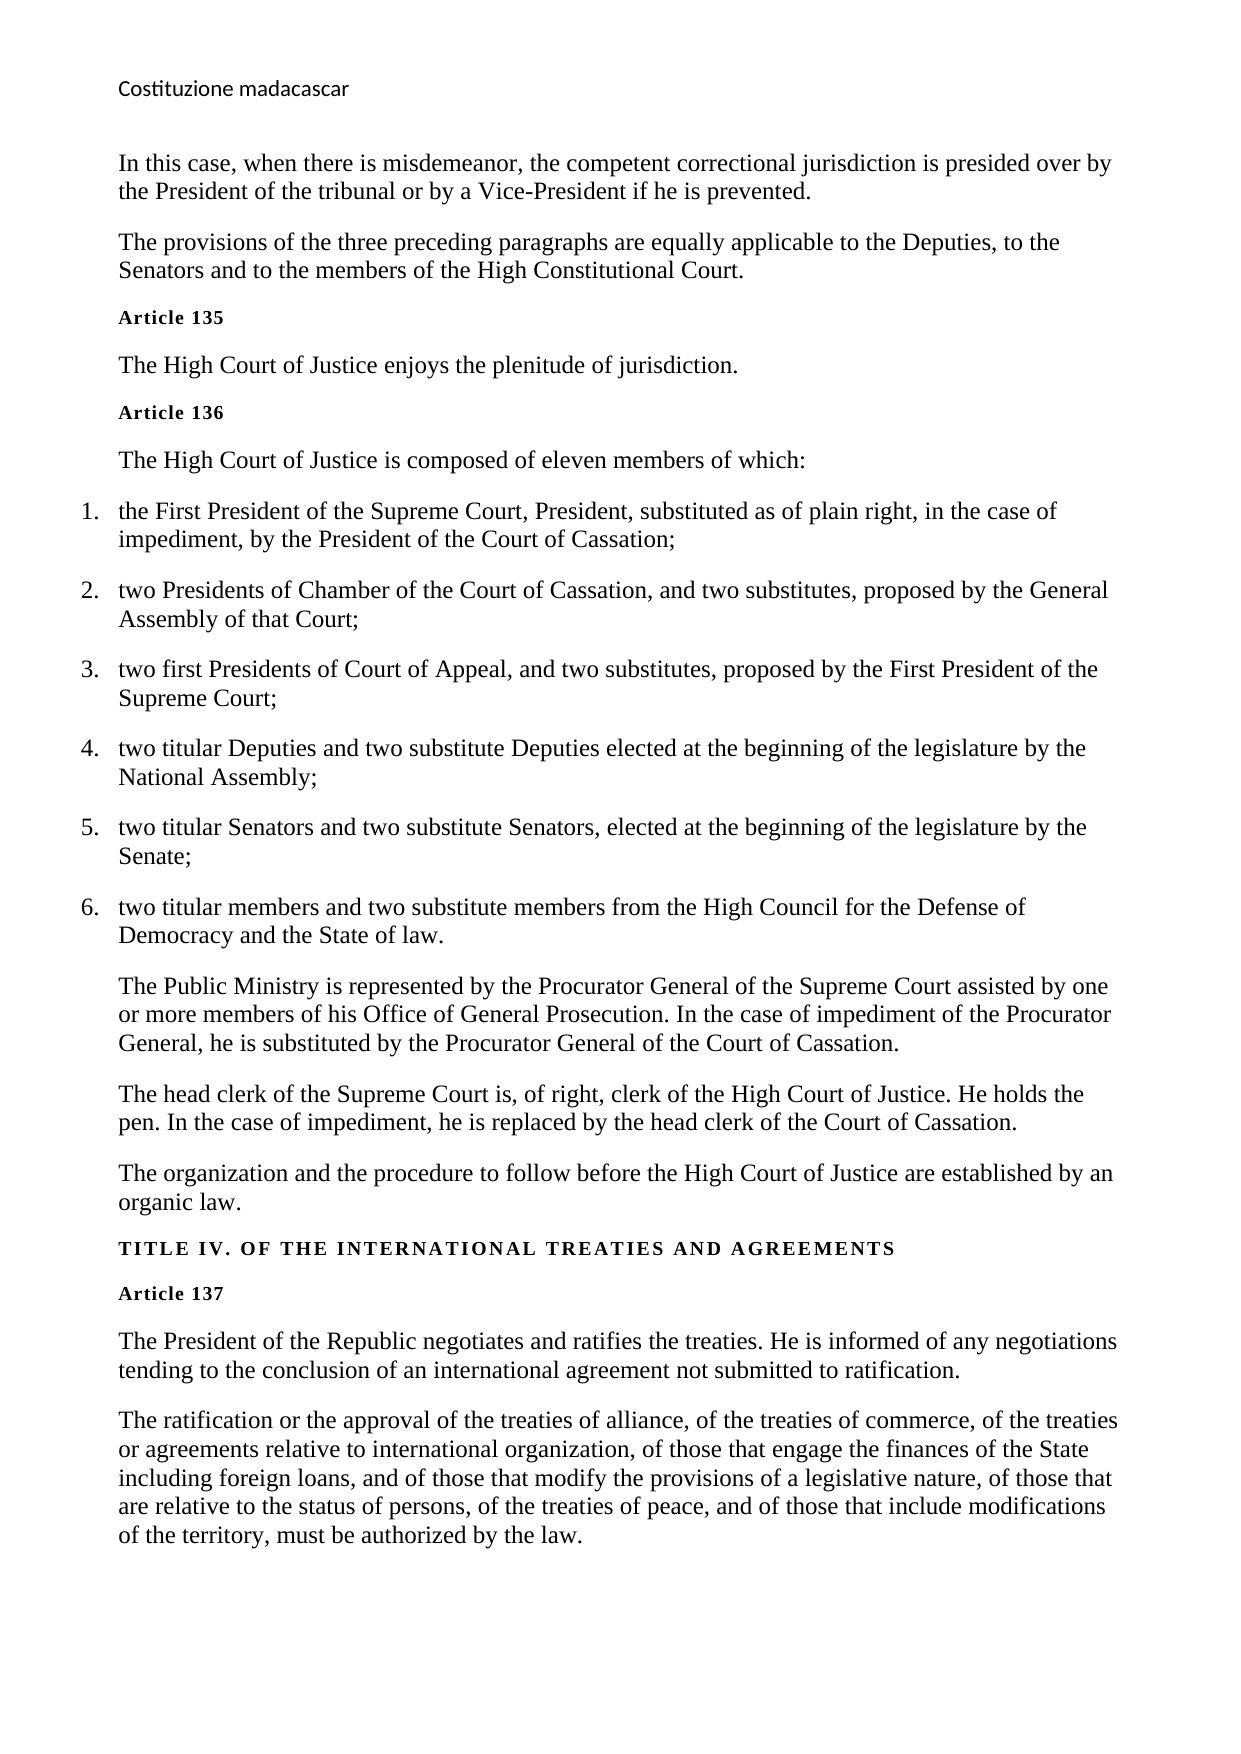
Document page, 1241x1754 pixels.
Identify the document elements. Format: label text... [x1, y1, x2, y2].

list two Presidents of Chamber of the Court of Cassation, and two substitutes, proposed by the General Assembly of that Court; [81, 575, 1122, 632]
text The President of the Republic negotiates and ratifies the treaties. He is informed of any negotiations tending to the conclusion of an international agreement not submitted to ratification. [118, 1326, 1122, 1383]
text The ratification or the approval of the treaties of alliance, of the treaties of commerce, of the treaties or agreements relative to international organization, of those that engage the finances of the State including foreign loans, and of those that modify the provisions of a legislative nature, of those that are relative to the status of persons, of the treaties of peace, and of those that include modifications of the territory, must be authorized by the law. [118, 1405, 1122, 1549]
text The head clerk of the Supreme Court is, of right, clerk of the High Court of Justice. He holds the pen. In the case of impediment, he is replaced by the head clerk of the Court of Cassation. [118, 1079, 1122, 1136]
text TITLE IV. OF THE INTERNATIONAL TREATIES AND AGREEMENTS [118, 1237, 1122, 1260]
text Article 136 [118, 401, 1122, 424]
text Article 135 [118, 306, 1122, 329]
list two titular Senators and two substitute Senators, elected at the beginning of the legislature by the Senate; [81, 812, 1122, 870]
text In this case, when there is misdemeanor, the competent correctional jurisdiction is presided over by the President of the tribunal or by a Vice-President if he is prevented. [118, 148, 1122, 205]
text The Public Ministry is represented by the Procurator General of the Supreme Court assisted by one or more members of his Office of General Prosecution. In the case of impediment of the Procurator General, he is substituted by the Procurator General of the Court of Cassation. [118, 971, 1122, 1057]
text Article 137 [118, 1281, 1122, 1304]
list two first Presidents of Court of Appeal, and two substitutes, proposed by the First President of the Supreme Court; [81, 654, 1122, 712]
text The organization and the procedure to follow before the High Court of Justice are established by an organic law. [118, 1158, 1122, 1215]
text The High Court of Justice enjoys the plenitude of jurisdiction. [118, 350, 1122, 379]
text The High Court of Justice is composed of eleven members of which: [118, 445, 1122, 474]
list two titular members and two substitute members from the High Council for the Defense of Democracy and the State of law. [81, 892, 1122, 949]
list the First President of the Supreme Court, President, substituted as of plain right, in the case of impediment, by the President of the Court of Cassation; [81, 496, 1122, 553]
list two titular Deputies and two substitute Deputies elected at the beginning of the legislature by the National Assembly; [81, 733, 1122, 791]
text The provisions of the three preceding paragraphs are equally applicable to the Deputies, to the Senators and to the members of the High Constitutional Court. [118, 227, 1122, 284]
